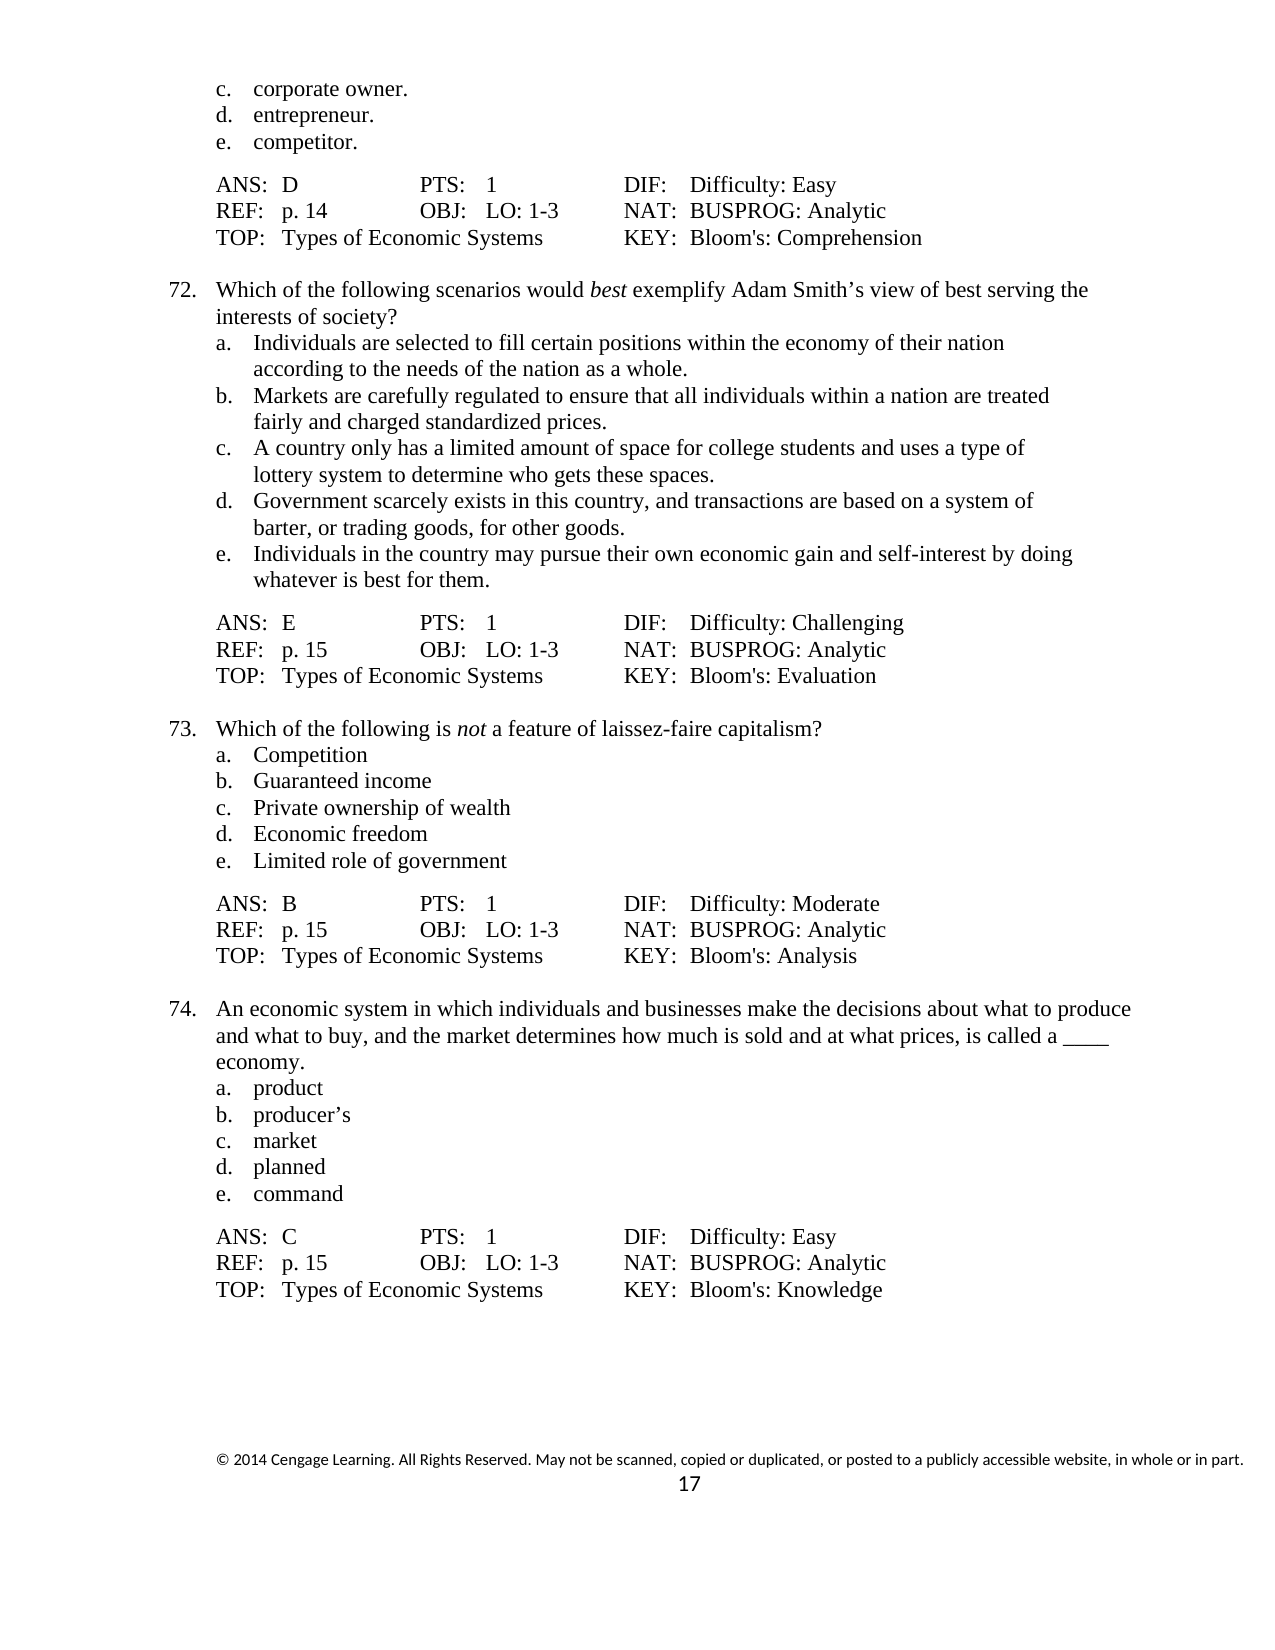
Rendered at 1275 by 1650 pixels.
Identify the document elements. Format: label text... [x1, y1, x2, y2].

text REF: p. 15 OBJ: LO: 1-3 NAT: BUSPROG: Analytic [216, 916, 1162, 943]
text TOP: Types of Economic Systems KEY: Bloom's: Knowledge [216, 1276, 1162, 1302]
table_cell A country only has a limited amount of space for college students and uses a type of lottery system to determine who gets these spaces. [249, 435, 1092, 487]
table_cell e. [211, 1180, 248, 1206]
table_cell Guaranteed income [249, 768, 1092, 794]
table_cell d. [211, 820, 248, 847]
table_cell c. [211, 75, 248, 101]
table_cell Economic freedom [249, 820, 1092, 847]
text 72. Which of the following scenarios would best exemplify Adam Smith’s view of best serving the interests of society? [150, 276, 1162, 329]
text REF: p. 15 OBJ: LO: 1-3 NAT: BUSPROG: Analytic [216, 1249, 1162, 1276]
table_cell c. [211, 794, 248, 820]
table_cell corporate owner. [249, 75, 1092, 101]
table_cell b. [211, 382, 248, 434]
table_header Competition [249, 741, 1092, 768]
table_cell d. [211, 101, 248, 128]
table_cell entrepreneur. [249, 101, 1092, 128]
text REF: p. 14 OBJ: LO: 1-3 NAT: BUSPROG: Analytic [216, 197, 1162, 224]
table_header Individuals are selected to fill certain positions within the economy of their nation according to the needs of the nation as a whole. [249, 329, 1092, 382]
table_cell command [249, 1180, 1092, 1206]
text 73. Which of the following is not a feature of laissez-faire capitalism? [150, 715, 1162, 741]
table_cell e. [211, 540, 248, 593]
table_header a. [211, 1074, 248, 1101]
text REF: p. 15 OBJ: LO: 1-3 NAT: BUSPROG: Analytic [216, 636, 1162, 662]
table_cell c. [211, 435, 248, 487]
table_cell Government scarcely exists in this country, and transactions are based on a system of barter, or trading goods, for other goods. [249, 487, 1092, 540]
table_cell producer’s [249, 1101, 1092, 1127]
table_header a. [211, 741, 248, 768]
table_cell d. [211, 487, 248, 540]
table_cell e. [211, 847, 248, 873]
text TOP: Types of Economic Systems KEY: Bloom's: Evaluation [216, 662, 1162, 688]
table_cell Markets are carefully regulated to ensure that all individuals within a nation are treated fairly and charged standardized prices. [249, 382, 1092, 434]
table_cell b. [211, 768, 248, 794]
text ANS: C PTS: 1 DIF: Difficulty: Easy [216, 1223, 1162, 1249]
table_cell d. [211, 1154, 248, 1180]
text 74. An economic system in which individuals and businesses make the decisions about what to produce and what to buy, and the market determines how much is sold and at what prices, is called a ____ economy. [150, 995, 1162, 1074]
table_cell c. [211, 1127, 248, 1153]
text ANS: E PTS: 1 DIF: Difficulty: Challenging [216, 609, 1162, 636]
text TOP: Types of Economic Systems KEY: Bloom's: Comprehension [216, 224, 1162, 250]
table_cell Private ownership of wealth [249, 794, 1092, 820]
table_cell market [249, 1127, 1092, 1153]
table_cell e. [211, 128, 248, 154]
text TOP: Types of Economic Systems KEY: Bloom's: Analysis [216, 943, 1162, 969]
text ANS: B PTS: 1 DIF: Difficulty: Moderate [216, 890, 1162, 916]
table_cell competitor. [249, 128, 1092, 154]
text ANS: D PTS: 1 DIF: Difficulty: Easy [216, 171, 1162, 197]
table_header a. [211, 329, 248, 382]
table_cell b. [211, 1101, 248, 1127]
table_cell planned [249, 1154, 1092, 1180]
table_cell Limited role of government [249, 847, 1092, 873]
table_header product [249, 1074, 1092, 1101]
table_cell Individuals in the country may pursue their own economic gain and self-interest by doing whatever is best for them. [249, 540, 1092, 593]
